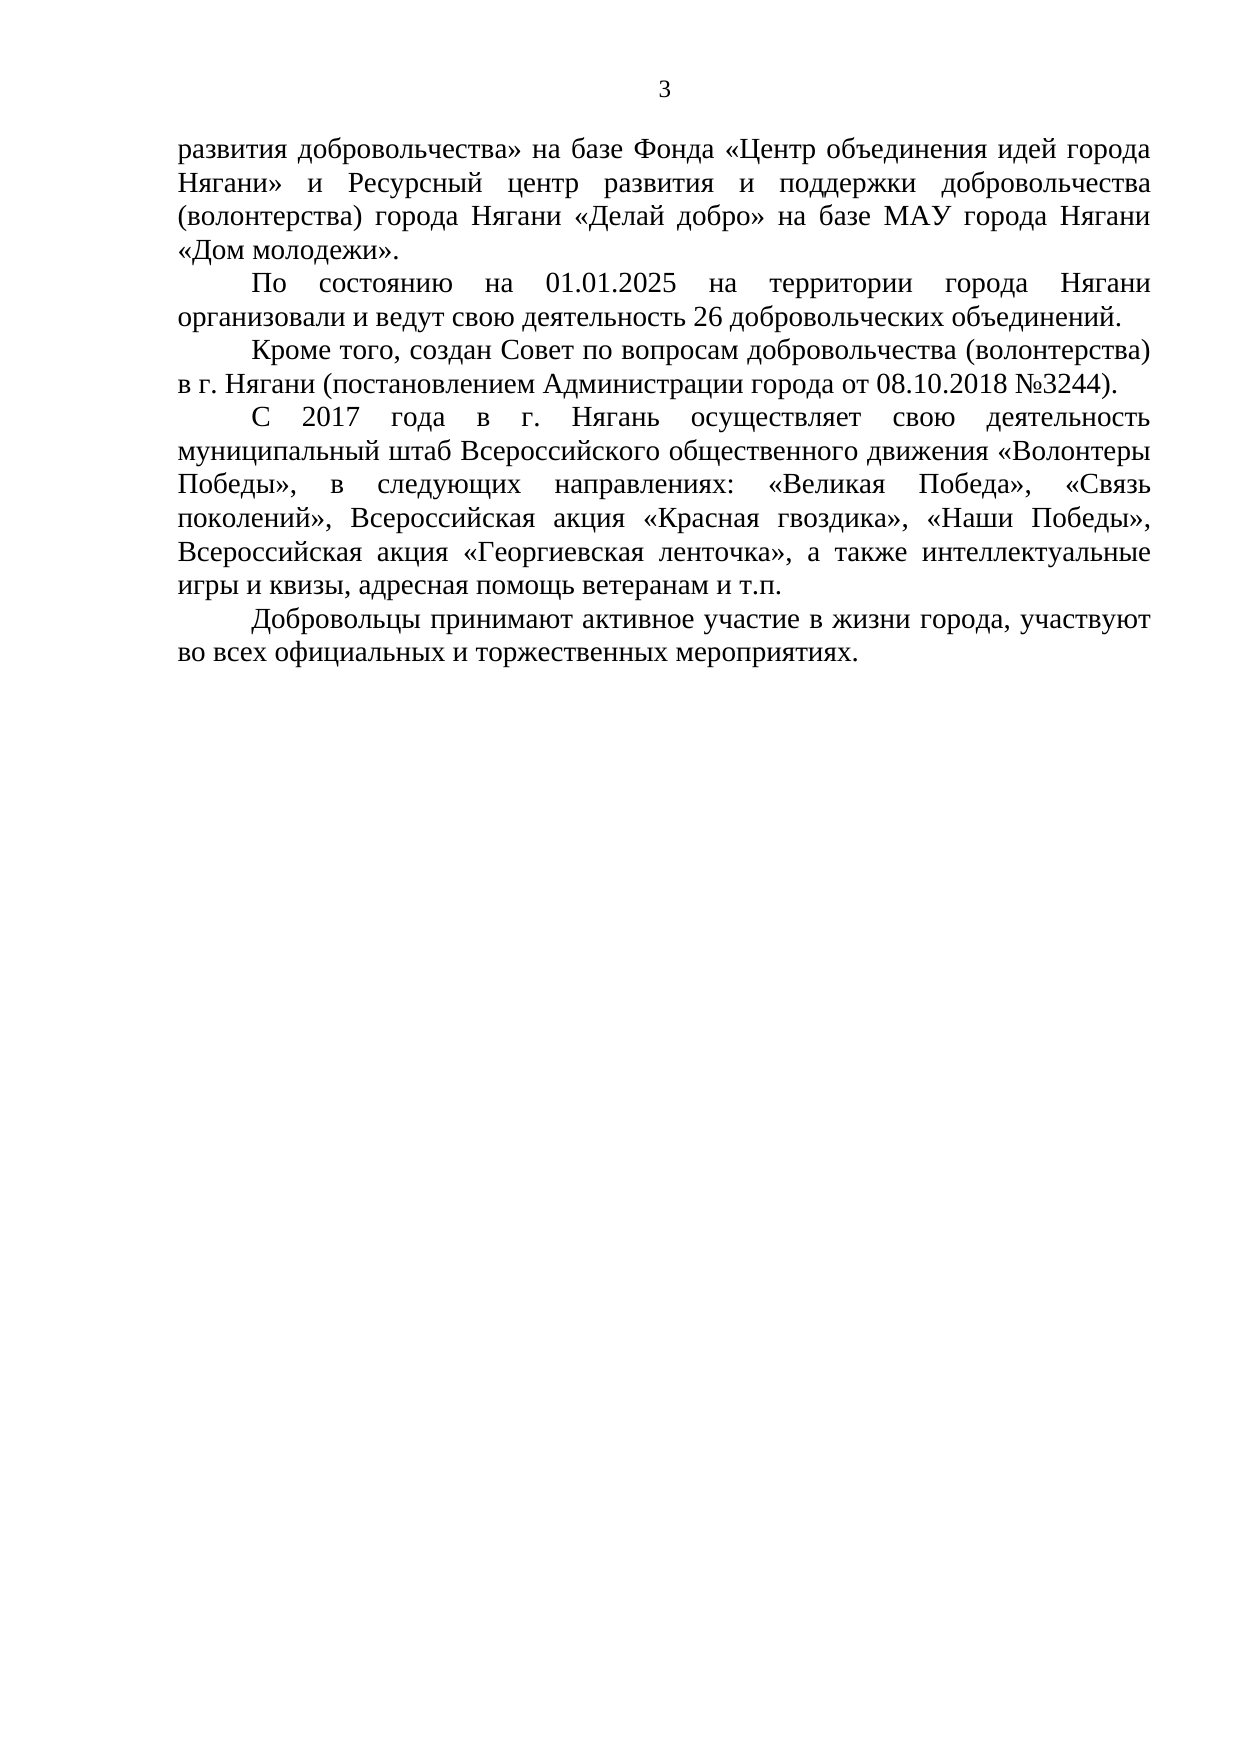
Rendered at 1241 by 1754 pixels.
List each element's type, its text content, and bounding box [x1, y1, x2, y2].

text По состоянию на 01.01.2025 на территории города Нягани организовали и ведут свою деятельность 26 добровольческих объединений. [177, 265, 1152, 332]
text С 2017 года в г. Нягань осуществляет свою деятельность муниципальный штаб Всероссийского общественного движения «Волонтеры Победы», в следующих направлениях: «Великая Победа», «Связь поколений», Всероссийская акция «Красная гвоздика», «Наши Победы», Всероссийская акция «Георгиевская ленточка», а также интеллектуальные игры и квизы, адресная помощь ветеранам и т.п. [177, 399, 1152, 601]
text Кроме того, создан Совет по вопросам добровольчества (волонтерства) в г. Нягани (постановлением Администрации города от 08.10.2018 №3244). [177, 332, 1152, 399]
text Добровольцы принимают активное участие в жизни города, участвуют во всех официальных и торжественных мероприятиях. [177, 601, 1152, 668]
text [177, 131, 1152, 265]
